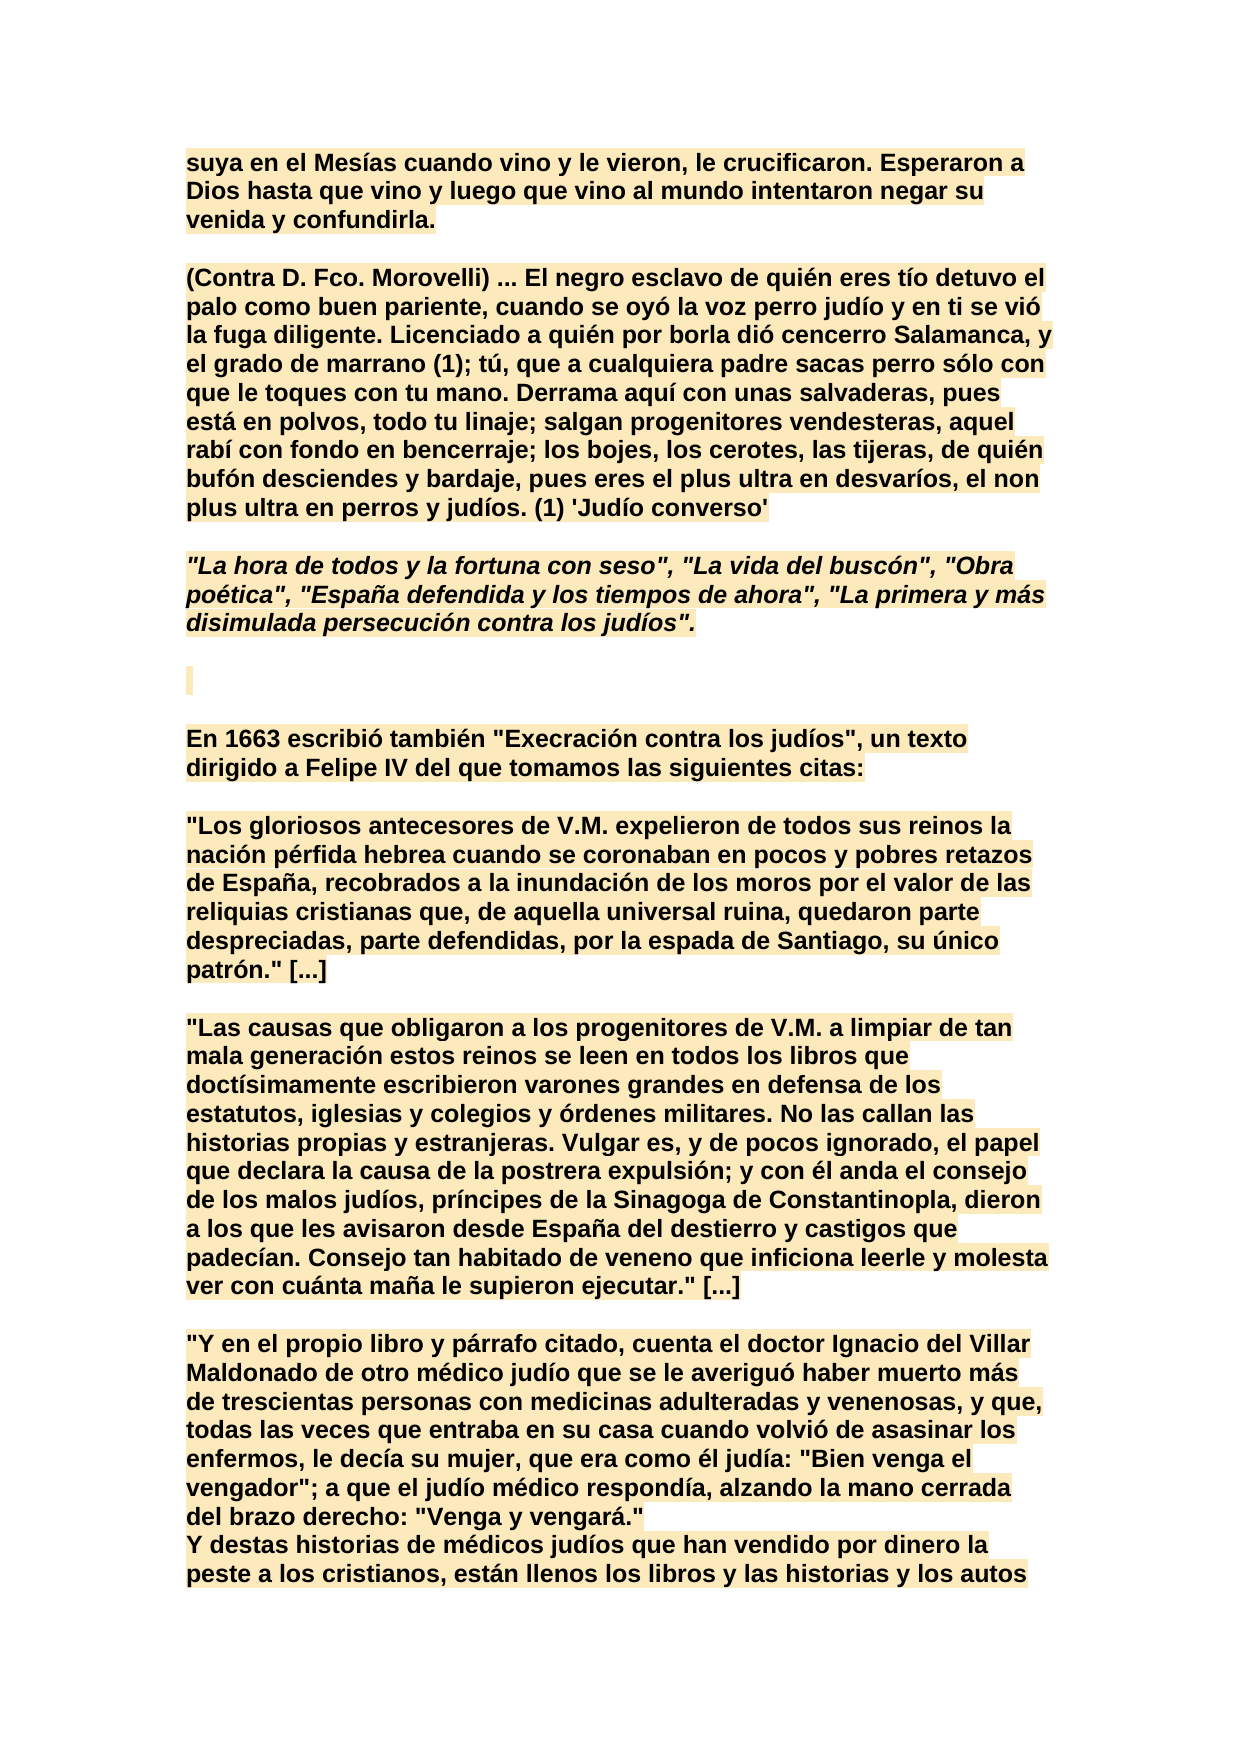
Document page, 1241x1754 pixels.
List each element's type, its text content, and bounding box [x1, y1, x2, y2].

text "Los gloriosos antecesores de V.M. expelieron de todos sus reinos la nación pérfida hebrea cuando se coronaban en pocos y pobres retazos de España, recobrados a la inundación de los moros por el valor de las reliquias cristianas que, de aquella universal ruina, quedaron parte despreciadas, parte defendidas, por la espada de Santiago, su único patrón." [...] [186, 811, 1054, 983]
text (Contra D. Fco. Morovelli) ... El negro esclavo de quién eres tío detuvo el palo como buen pariente, cuando se oyó la voz perro judío y en ti se vió la fuga diligente. Licenciado a quién por borla dió cencerro Salamanca, y el grado de marrano (1); tú, que a cualquiera padre sacas perro sólo con que le toques con tu mano. Derrama aquí con unas salvaderas, pues está en polvos, todo tu linaje; salgan progenitores vendesteras, aquel rabí con fondo en bencerraje; los bojes, los cerotes, las tijeras, de quién bufón desciendes y bardaje, pues eres el plus ultra en desvaríos, el non plus ultra en perros y judíos. (1) 'Judío converso' [769, 263, 1054, 522]
text "Las causas que obligaron a los progenitores de V.M. a limpiar de tan mala generación estos reinos se leen en todos los libros que doctísimamente escribieron varones grandes en defensa de los estatutos, iglesias y colegios y órdenes militares. No las callan las historias propias y estranjeras. Vulgar es, y de pocos ignorado, el papel que declara la causa de la postrera expulsión; y con él anda el consejo de los malos judíos, príncipes de la Sinagoga de Constantinopla, dieron a los que les avisaron desde España del destierro y castigos que padecían. Consejo tan habitado de veneno que inficiona leerle y molesta ver con cuánta maña le supieron ejecutar." [...] [741, 1013, 1054, 1300]
text En 1663 escribió también "Execración contra los judíos", un texto dirigido a Felipe IV del que tomamos las siguientes citas: [865, 724, 1054, 782]
text "La hora de todos y la fortuna con seso", "La vida del buscón", "Obra poética", "España defendida y los tiempos de ahora", "La primera y más disimulada persecución contra los judíos". [186, 551, 1054, 637]
